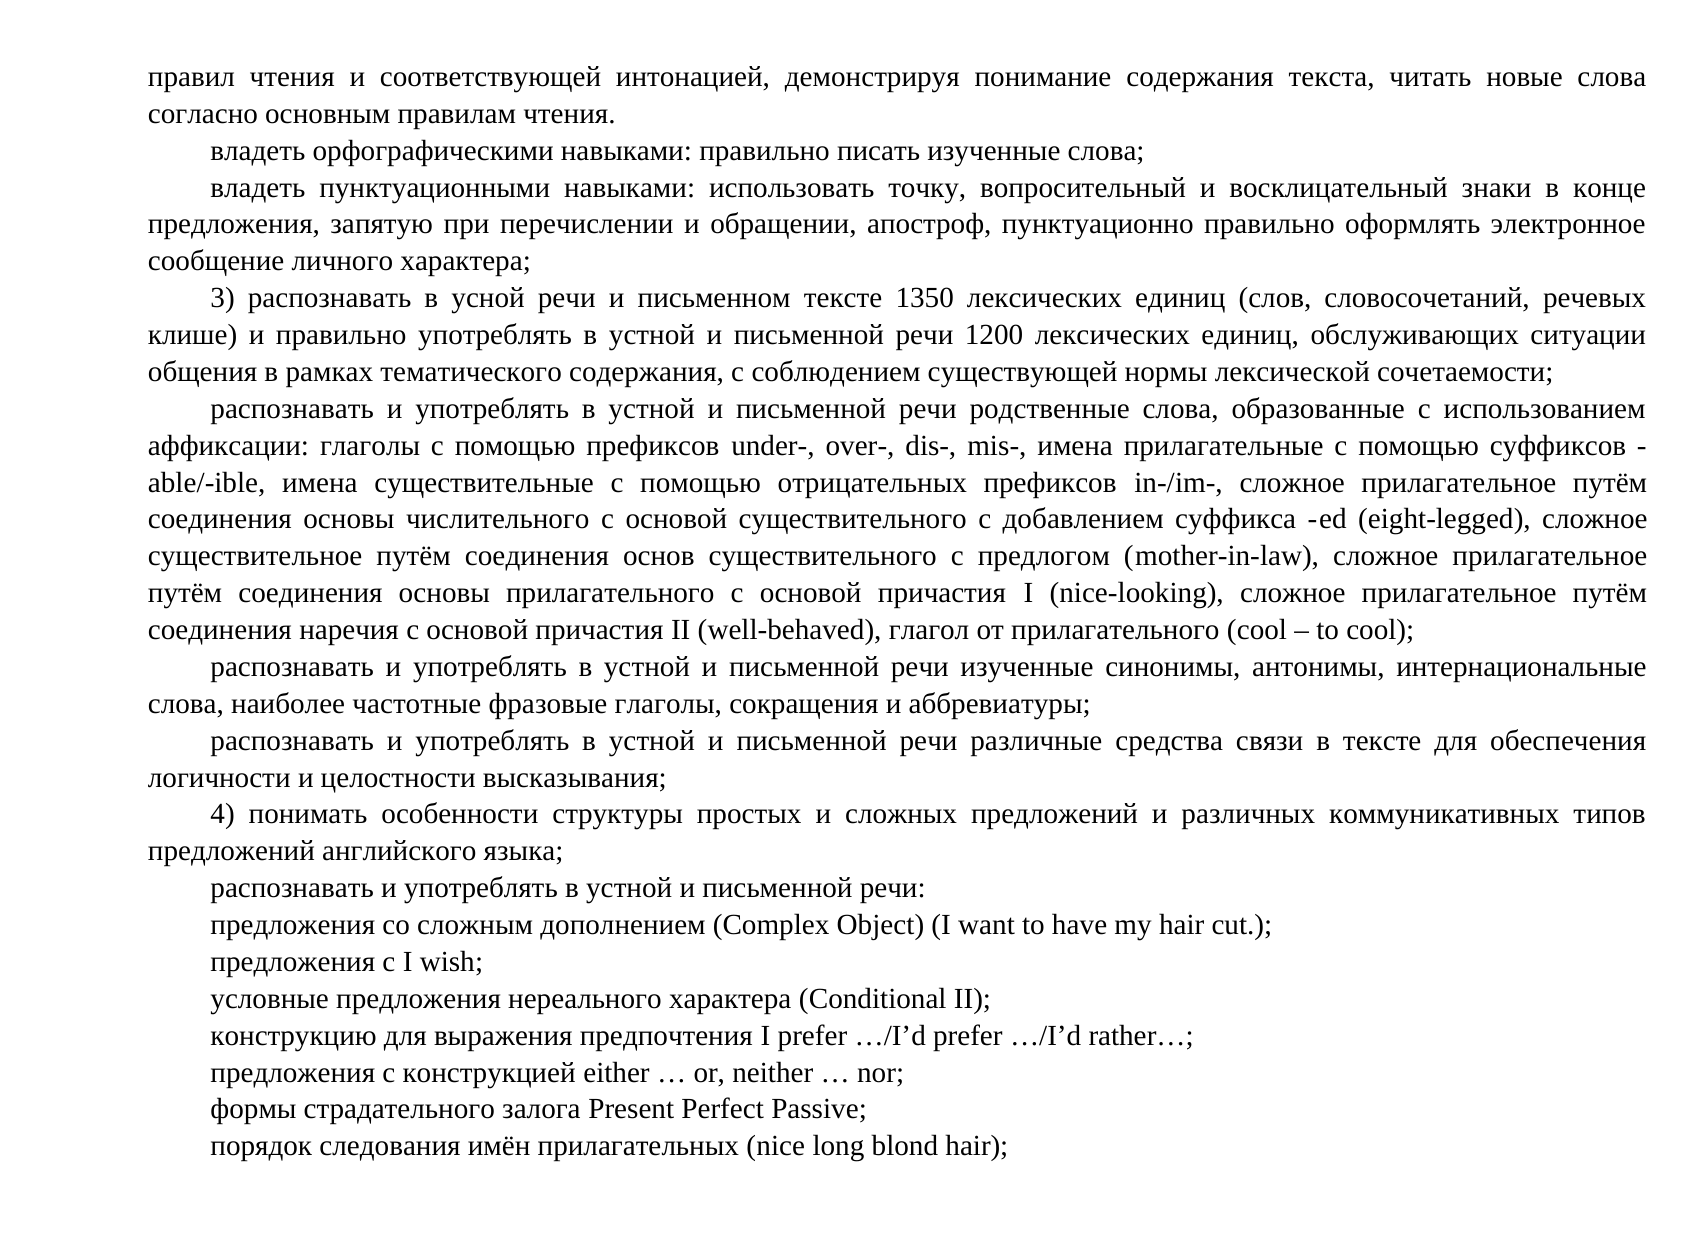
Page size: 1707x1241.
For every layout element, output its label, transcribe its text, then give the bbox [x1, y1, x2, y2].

text распознавать и употреблять в устной и письменной речи родственные слова, образованные с использованием аффиксации: глаголы с помощью префиксов under-, over-, dis-, mis-, имена прилагательные с помощью суффиксов -able/-ible, имена существительные с помощью отрицательных префиксов in-/im-, сложное прилагательное путём соединения основы числительного с основой существительного с добавлением суффикса -ed (eight-legged), сложное существительное путём соединения основ существительного с предлогом (mother-in-law), сложное прилагательное путём соединения основы прилагательного с основой причастия I (nice-looking), сложное прилагательное путём соединения наречия с основой причастия II (well-behaved), глагол от прилагательного (cool – to cool); [148, 391, 1647, 646]
text предложения со сложным дополнением (Complex Object) (I want to have my hair cut.); [148, 907, 1647, 941]
text предложения с конструкцией either … or, neither … nor; [148, 1055, 1647, 1088]
text распознавать и употреблять в устной и письменной речи различные средства связи в тексте для обеспечения логичности и целостности высказывания; [148, 723, 1647, 793]
text порядок следования имён прилагательных (nice long blond hair); [148, 1128, 1647, 1162]
text 4) понимать особенности структуры простых и сложных предложений и различных коммуникативных типов предложений английского языка; [148, 797, 1647, 867]
text распознавать и употреблять в устной и письменной речи: [148, 870, 1647, 904]
text конструкцию для выражения предпочтения I prefer …/I’d prefer …/I’d rather…; [148, 1018, 1647, 1051]
text владеть пунктуационными навыками: использовать точку, вопросительный и восклицательный знаки в конце предложения, запятую при перечислении и обращении, апостроф, пунктуационно правильно оформлять электронное сообщение личного характера; [148, 170, 1647, 277]
text владеть орфографическими навыками: правильно писать изученные слова; [148, 133, 1647, 166]
text формы страдательного залога Present Perfect Passive; [148, 1092, 1647, 1125]
text распознавать и употреблять в устной и письменной речи изученные синонимы, антонимы, интернациональные слова, наиболее частотные фразовые глаголы, сокращения и аббревиатуры; [148, 649, 1647, 719]
text предложения с I wish; [148, 944, 1647, 978]
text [148, 59, 1647, 129]
text 3) распознавать в усной речи и письменном тексте 1350 лексических единиц (слов, словосочетаний, речевых клише) и правильно употреблять в устной и письменной речи 1200 лексических единиц, обслуживающих ситуации общения в рамках тематического содержания, с соблюдением существующей нормы лексической сочетаемости; [148, 280, 1647, 388]
text условные предложения нереального характера (Conditional II); [148, 981, 1647, 1014]
